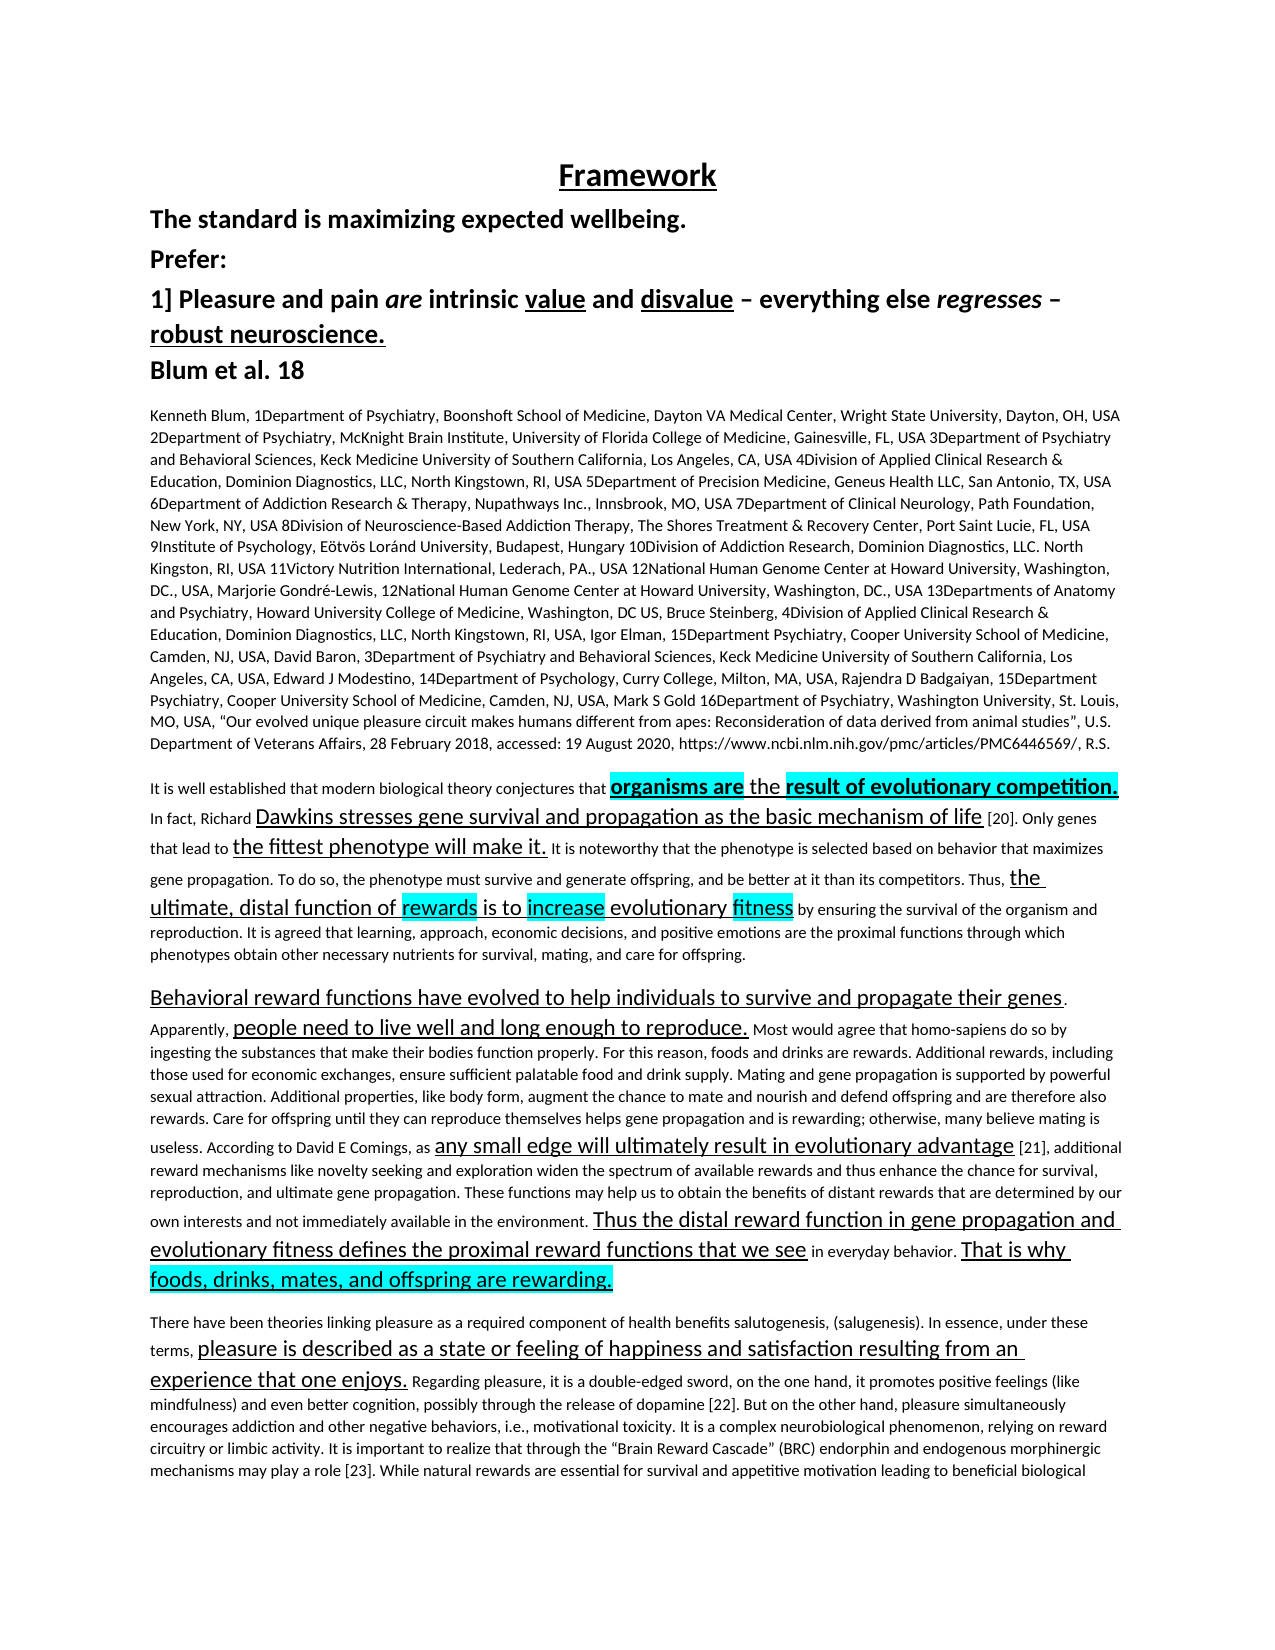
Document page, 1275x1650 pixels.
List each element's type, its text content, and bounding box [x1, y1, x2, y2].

subtitle Prefer: [150, 242, 1125, 275]
subtitle The standard is maximizing expected wellbeing. [150, 202, 1125, 235]
subtitle Framework [150, 154, 1125, 195]
text Blum et al. 18 [150, 353, 1125, 386]
text It is well established that modern biological theory conjectures that organisms are the result of evolutionary competition. In fact, Richard Dawkins stresses gene survival and propagation as the basic mechanism of life [20]. Only genes that lead to the fittest phenotype will make it. It is noteworthy that the phenotype is selected based on behavior that maximizes gene propagation. To do so, the phenotype must survive and generate offspring, and be better at it than its competitors. Thus, the ultimate, distal function of rewards is to increase evolutionary fitness by ensuring the survival of the organism and reproduction. It is agreed that learning, approach, economic decisions, and positive emotions are the proximal functions through which phenotypes obtain other necessary nutrients for survival, mating, and care for offspring. [150, 772, 1125, 965]
text Behavioral reward functions have evolved to help individuals to survive and propagate their genes. Apparently, people need to live well and long enough to reproduce. Most would agree that homo-sapiens do so by ingesting the substances that make their bodies function properly. For this reason, foods and drinks are rewards. Additional rewards, including those used for economic exchanges, ensure sufficient palatable food and drink supply. Mating and gene propagation is supported by powerful sexual attraction. Additional properties, like body form, augment the chance to mate and nourish and defend offspring and are therefore also rewards. Care for offspring until they can reproduce themselves helps gene propagation and is rewarding; otherwise, many believe mating is useless. According to David E Comings, as any small edge will ultimately result in evolutionary advantage [21], additional reward mechanisms like novelty seeking and exploration widen the spectrum of available rewards and thus enhance the chance for survival, reproduction, and ultimate gene propagation. These functions may help us to obtain the benefits of distant rewards that are determined by our own interests and not immediately available in the environment. Thus the distal reward function in gene propagation and evolutionary fitness defines the proximal reward functions that we see in everyday behavior. That is why foods, drinks, mates, and offspring are rewarding. [150, 983, 1125, 1293]
subtitle 1] Pleasure and pain are intrinsic value and disvalue – everything else regresses – robust neuroscience. [150, 282, 1125, 351]
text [150, 1312, 1125, 1480]
text Kenneth Blum, 1Department of Psychiatry, Boonshoft School of Medicine, Dayton VA Medical Center, Wright State University, Dayton, OH, USA 2Department of Psychiatry, McKnight Brain Institute, University of Florida College of Medicine, Gainesville, FL, USA 3Department of Psychiatry and Behavioral Sciences, Keck Medicine University of Southern California, Los Angeles, CA, USA 4Division of Applied Clinical Research & Education, Dominion Diagnostics, LLC, North Kingstown, RI, USA 5Department of Precision Medicine, Geneus Health LLC, San Antonio, TX, USA 6Department of Addiction Research & Therapy, Nupathways Inc., Innsbrook, MO, USA 7Department of Clinical Neurology, Path Foundation, New York, NY, USA 8Division of Neuroscience-Based Addiction Therapy, The Shores Treatment & Recovery Center, Port Saint Lucie, FL, USA 9Institute of Psychology, Eötvös Loránd University, Budapest, Hungary 10Division of Addiction Research, Dominion Diagnostics, LLC. North Kingston, RI, USA 11Victory Nutrition International, Lederach, PA., USA 12National Human Genome Center at Howard University, Washington, DC., USA, Marjorie Gondré-Lewis, 12National Human Genome Center at Howard University, Washington, DC., USA 13Departments of Anatomy and Psychiatry, Howard University College of Medicine, Washington, DC US, Bruce Steinberg, 4Division of Applied Clinical Research & Education, Dominion Diagnostics, LLC, North Kingstown, RI, USA, Igor Elman, 15Department Psychiatry, Cooper University School of Medicine, Camden, NJ, USA, David Baron, 3Department of Psychiatry and Behavioral Sciences, Keck Medicine University of Southern California, Los Angeles, CA, USA, Edward J Modestino, 14Department of Psychology, Curry College, Milton, MA, USA, Rajendra D Badgaiyan, 15Department Psychiatry, Cooper University School of Medicine, Camden, NJ, USA, Mark S Gold 16Department of Psychiatry, Washington University, St. Louis, MO, USA, “Our evolved unique pleasure circuit makes humans different from apes: Reconsideration of data derived from animal studies”, U.S. Department of Veterans Affairs, 28 February 2018, accessed: 19 August 2020, https://www.ncbi.nlm.nih.gov/pmc/articles/PMC6446569/, R.S. [150, 405, 1125, 754]
